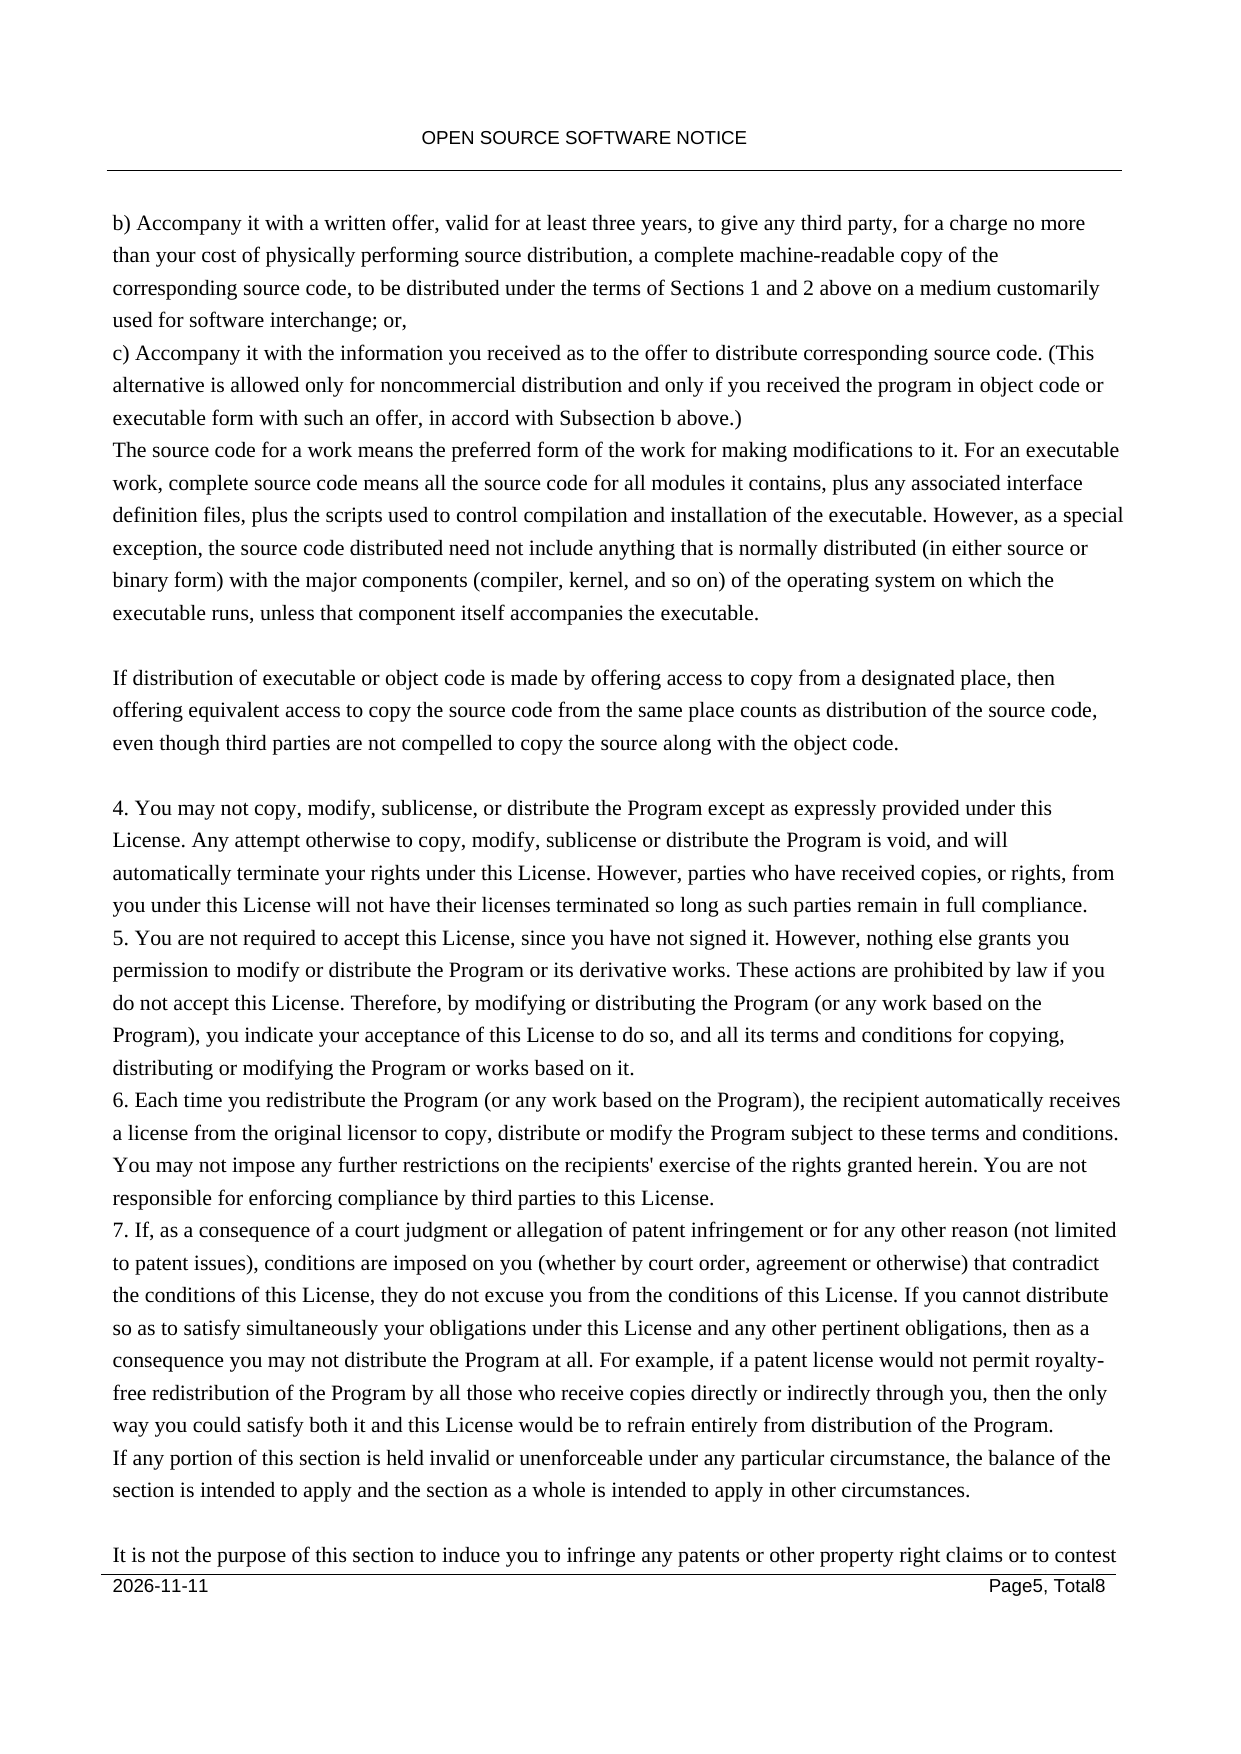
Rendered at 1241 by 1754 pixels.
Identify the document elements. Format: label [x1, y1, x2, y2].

text [112, 206, 1128, 1571]
